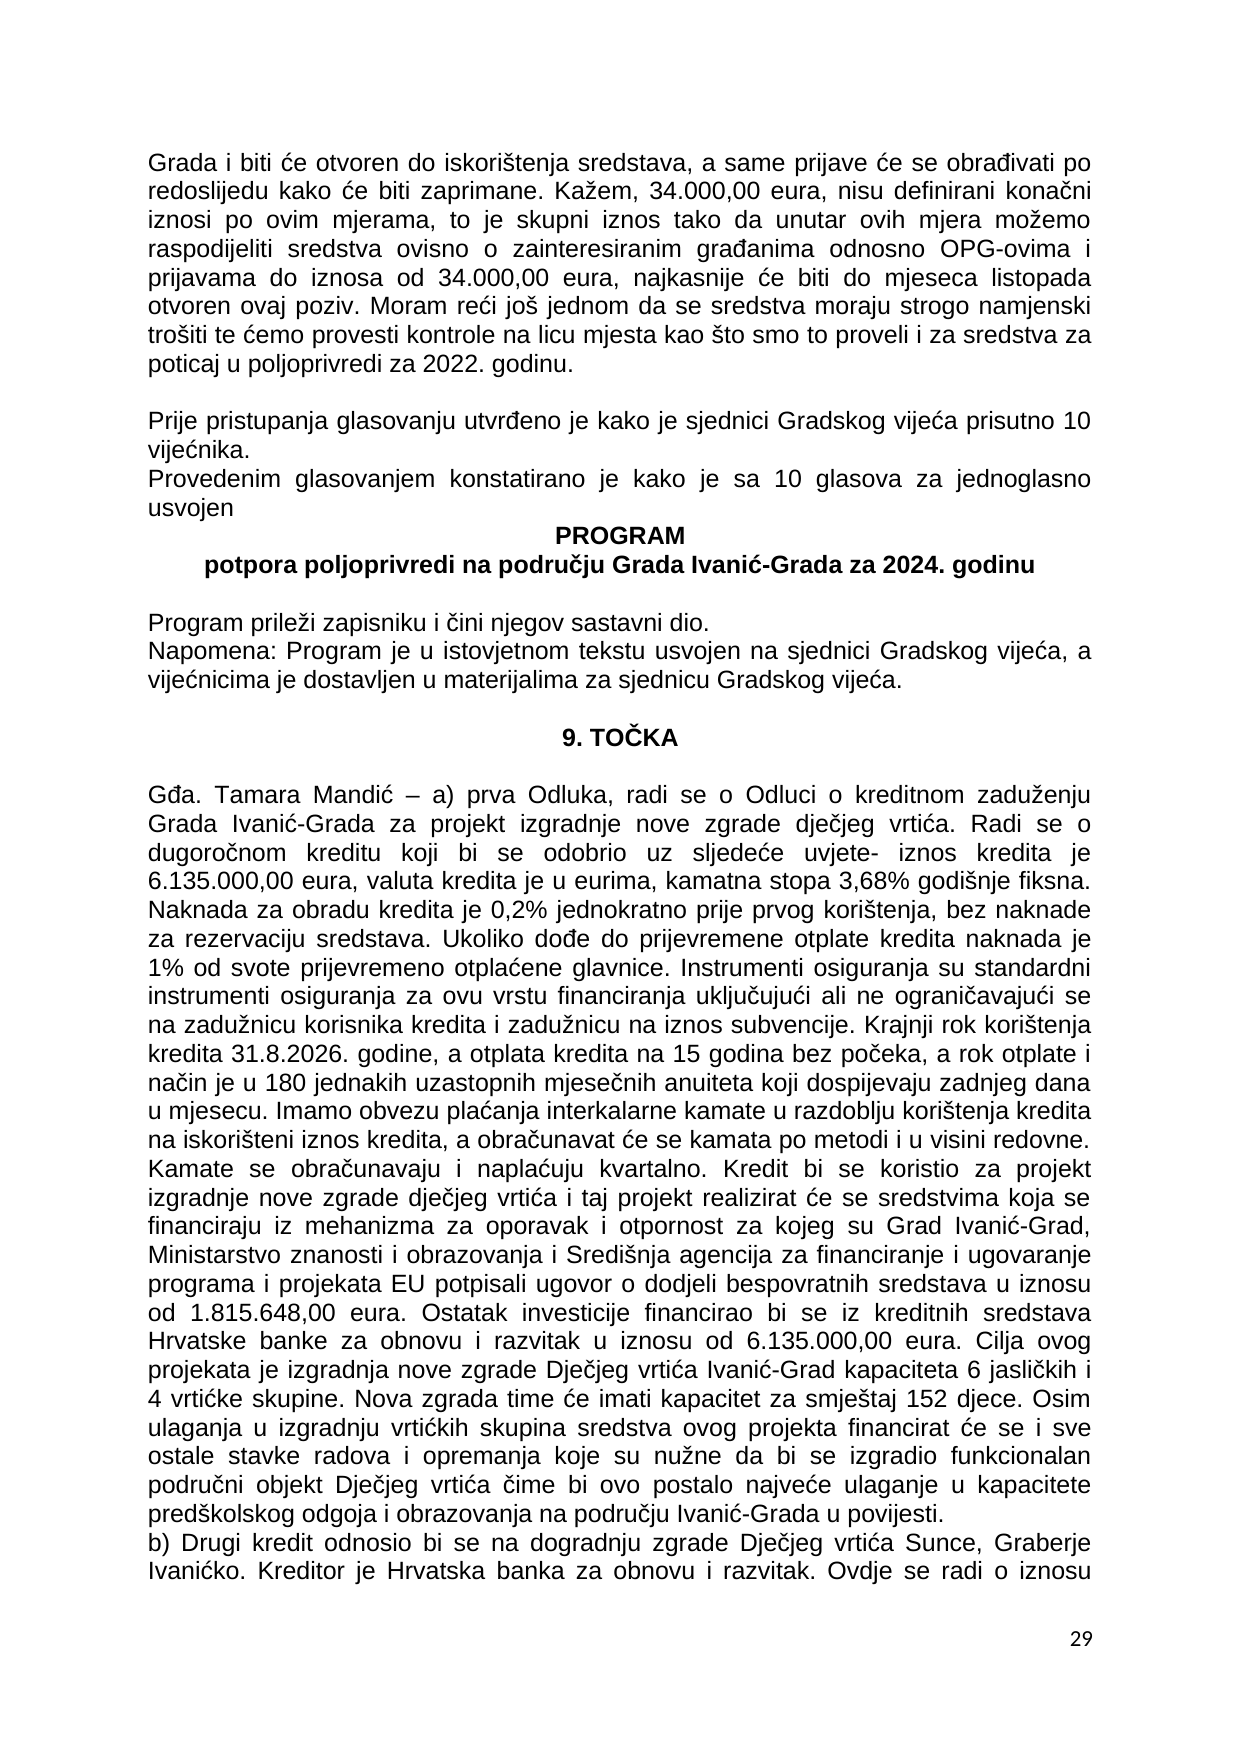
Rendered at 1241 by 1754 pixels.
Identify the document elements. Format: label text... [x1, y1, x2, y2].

text PROGRAM [148, 521, 1093, 550]
text Prije pristupanja glasovanju utvrđeno je kako je sjednici Gradskog vijeća prisutno 10 vijećnika. [148, 406, 1093, 464]
text 9. TOČKA [148, 723, 1093, 751]
text potpora poljoprivredi na području Grada Ivanić-Grada za 2024. godinu [148, 550, 1093, 579]
text Provedenim glasovanjem konstatirano je kako je sa 10 glasova za jednoglasno usvojen [148, 464, 1093, 521]
text Gđa. Tamara Mandić – a) prva Odluka, radi se o Odluci o kreditnom zaduženju Grada Ivanić-Grada za projekt izgradnje nove zgrade dječjeg vrtića. Radi se o dugoročnom kreditu koji bi se odobrio uz sljedeće uvjete- iznos kredita je 6.135.000,00 eura, valuta kredita je u eurima, kamatna stopa 3,68% godišnje fiksna. Naknada za obradu kredita je 0,2% jednokratno prije prvog korištenja, bez naknade za rezervaciju sredstava. Ukoliko dođe do prijevremene otplate kredita naknada je 1% od svote prijevremeno otplaćene glavnice. Instrumenti osiguranja su standardni instrumenti osiguranja za ovu vrstu financiranja uključujući ali ne ograničavajući se na zadužnicu korisnika kredita i zadužnicu na iznos subvencije. Krajnji rok korištenja kredita 31.8.2026. godine, a otplata kredita na 15 godina bez počeka, a rok otplate i način je u 180 jednakih uzastopnih mjesečnih anuiteta koji dospijevaju zadnjeg dana u mjesecu. Imamo obvezu plaćanja interkalarne kamate u razdoblju korištenja kredita na iskorišteni iznos kredita, a obračunavat će se kamata po metodi i u visini redovne. Kamate se obračunavaju i naplaćuju kvartalno. Kredit bi se koristio za projekt izgradnje nove zgrade dječjeg vrtića i taj projekt realizirat će se sredstvima koja se financiraju iz mehanizma za oporavak i otpornost za kojeg su Grad Ivanić-Grad, Ministarstvo znanosti i obrazovanja i Središnja agencija za financiranje i ugovaranje programa i projekata EU potpisali ugovor o dodjeli bespovratnih sredstava u iznosu od 1.815.648,00 eura. Ostatak investicije financirao bi se iz kreditnih sredstava Hrvatske banke za obnovu i razvitak u iznosu od 6.135.000,00 eura. Cilja ovog projekata je izgradnja nove zgrade Dječjeg vrtića Ivanić-Grad kapaciteta 6 jasličkih i 4 vrtićke skupine. Nova zgrada time će imati kapacitet za smještaj 152 djece. Osim ulaganja u izgradnju vrtićkih skupina sredstva ovog projekta financirat će se i sve ostale stavke radova i opremanja koje su nužne da bi se izgradio funkcionalan područni objekt Dječjeg vrtića čime bi ovo postalo najveće ulaganje u kapacitete predškolskog odgoja i obrazovanja na području Ivanić-Grada u povijesti. [148, 780, 1093, 1528]
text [148, 1528, 1093, 1585]
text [148, 148, 1093, 378]
text Napomena: Program je u istovjetnom tekstu usvojen na sjednici Gradskog vijeća, a vijećnicima je dostavljen u materijalima za sjednicu Gradskog vijeća. [148, 636, 1093, 694]
text Program prileži zapisniku i čini njegov sastavni dio. [148, 608, 1093, 636]
